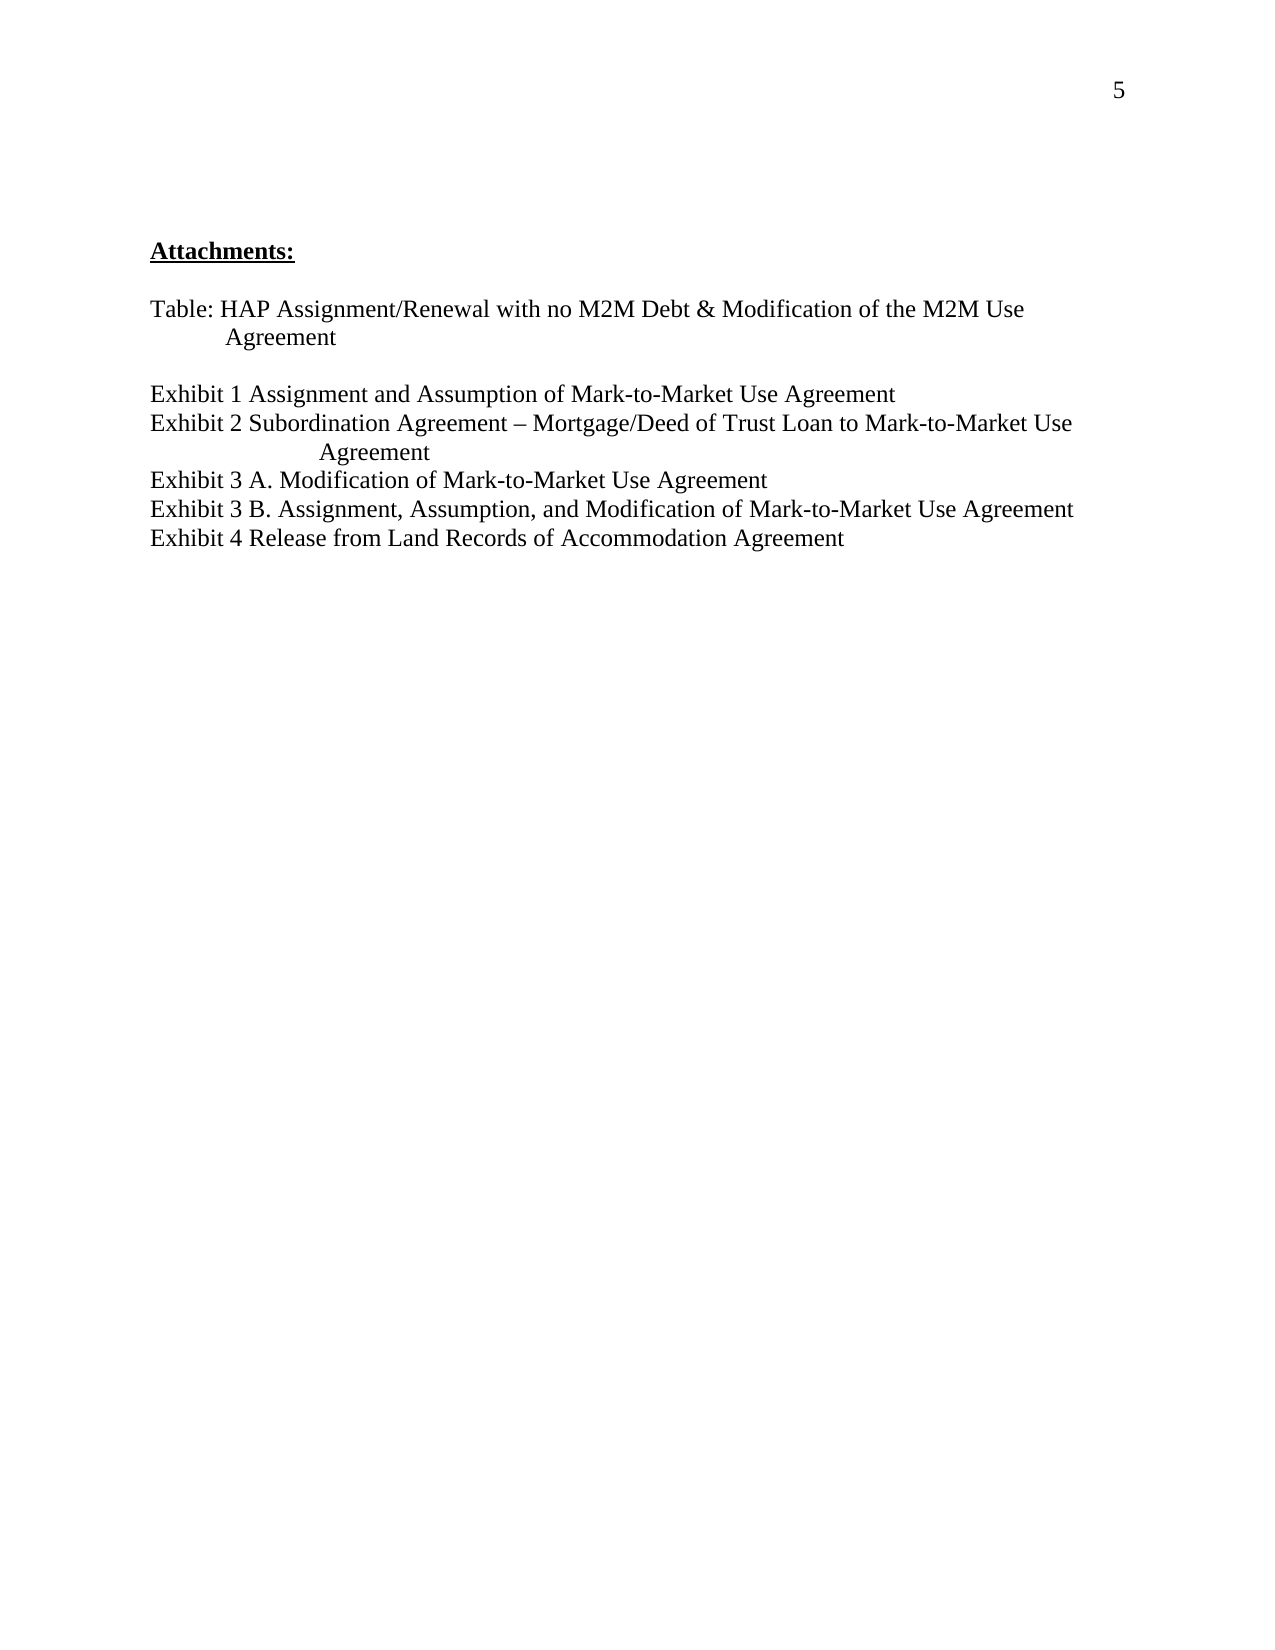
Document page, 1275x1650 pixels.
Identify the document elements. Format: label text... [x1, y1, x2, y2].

text Exhibit 3 B. Assignment, Assumption, and Modification of Mark-to-Market Use Agreement [150, 494, 1125, 523]
text Exhibit 2 Subordination Agreement – Mortgage/Deed of Trust Loan to Mark-to-Market Use Agreement [150, 408, 1125, 466]
text Table: HAP Assignment/Renewal with no M2M Debt & Modification of the M2M Use Agreement [150, 294, 1125, 351]
text Exhibit 1 Assignment and Assumption of Mark-to-Market Use Agreement [150, 379, 1125, 408]
text Exhibit 4 Release from Land Records of Accommodation Agreement [150, 523, 1125, 552]
text Attachments: [150, 236, 1125, 265]
text Exhibit 3 A. Modification of Mark-to-Market Use Agreement [150, 466, 1125, 494]
